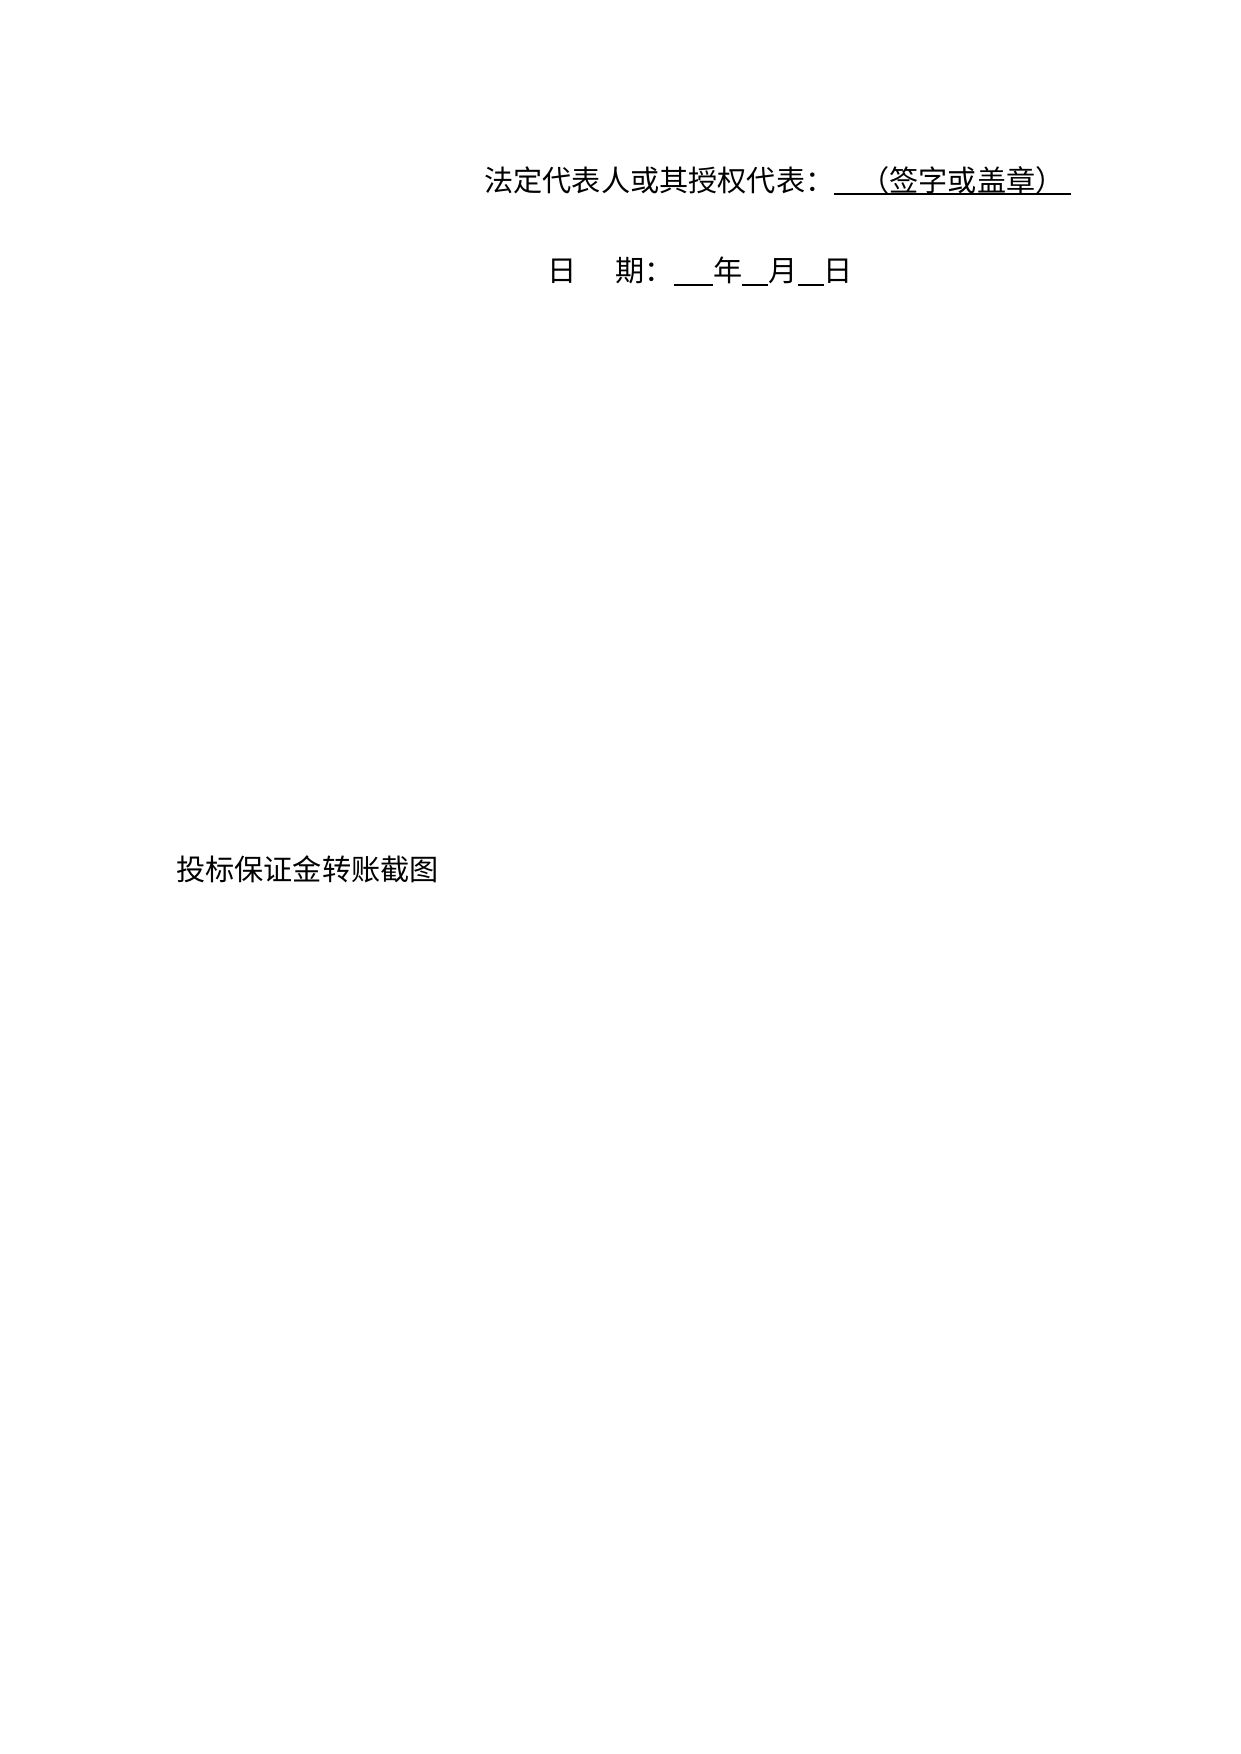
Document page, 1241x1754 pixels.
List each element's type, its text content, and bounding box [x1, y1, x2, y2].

text 投标保证金转账截图 [176, 835, 1064, 900]
text 日 期： 年 月 日 [176, 236, 1064, 301]
text 法定代表人或其授权代表： （签字或盖章） [176, 146, 1064, 211]
